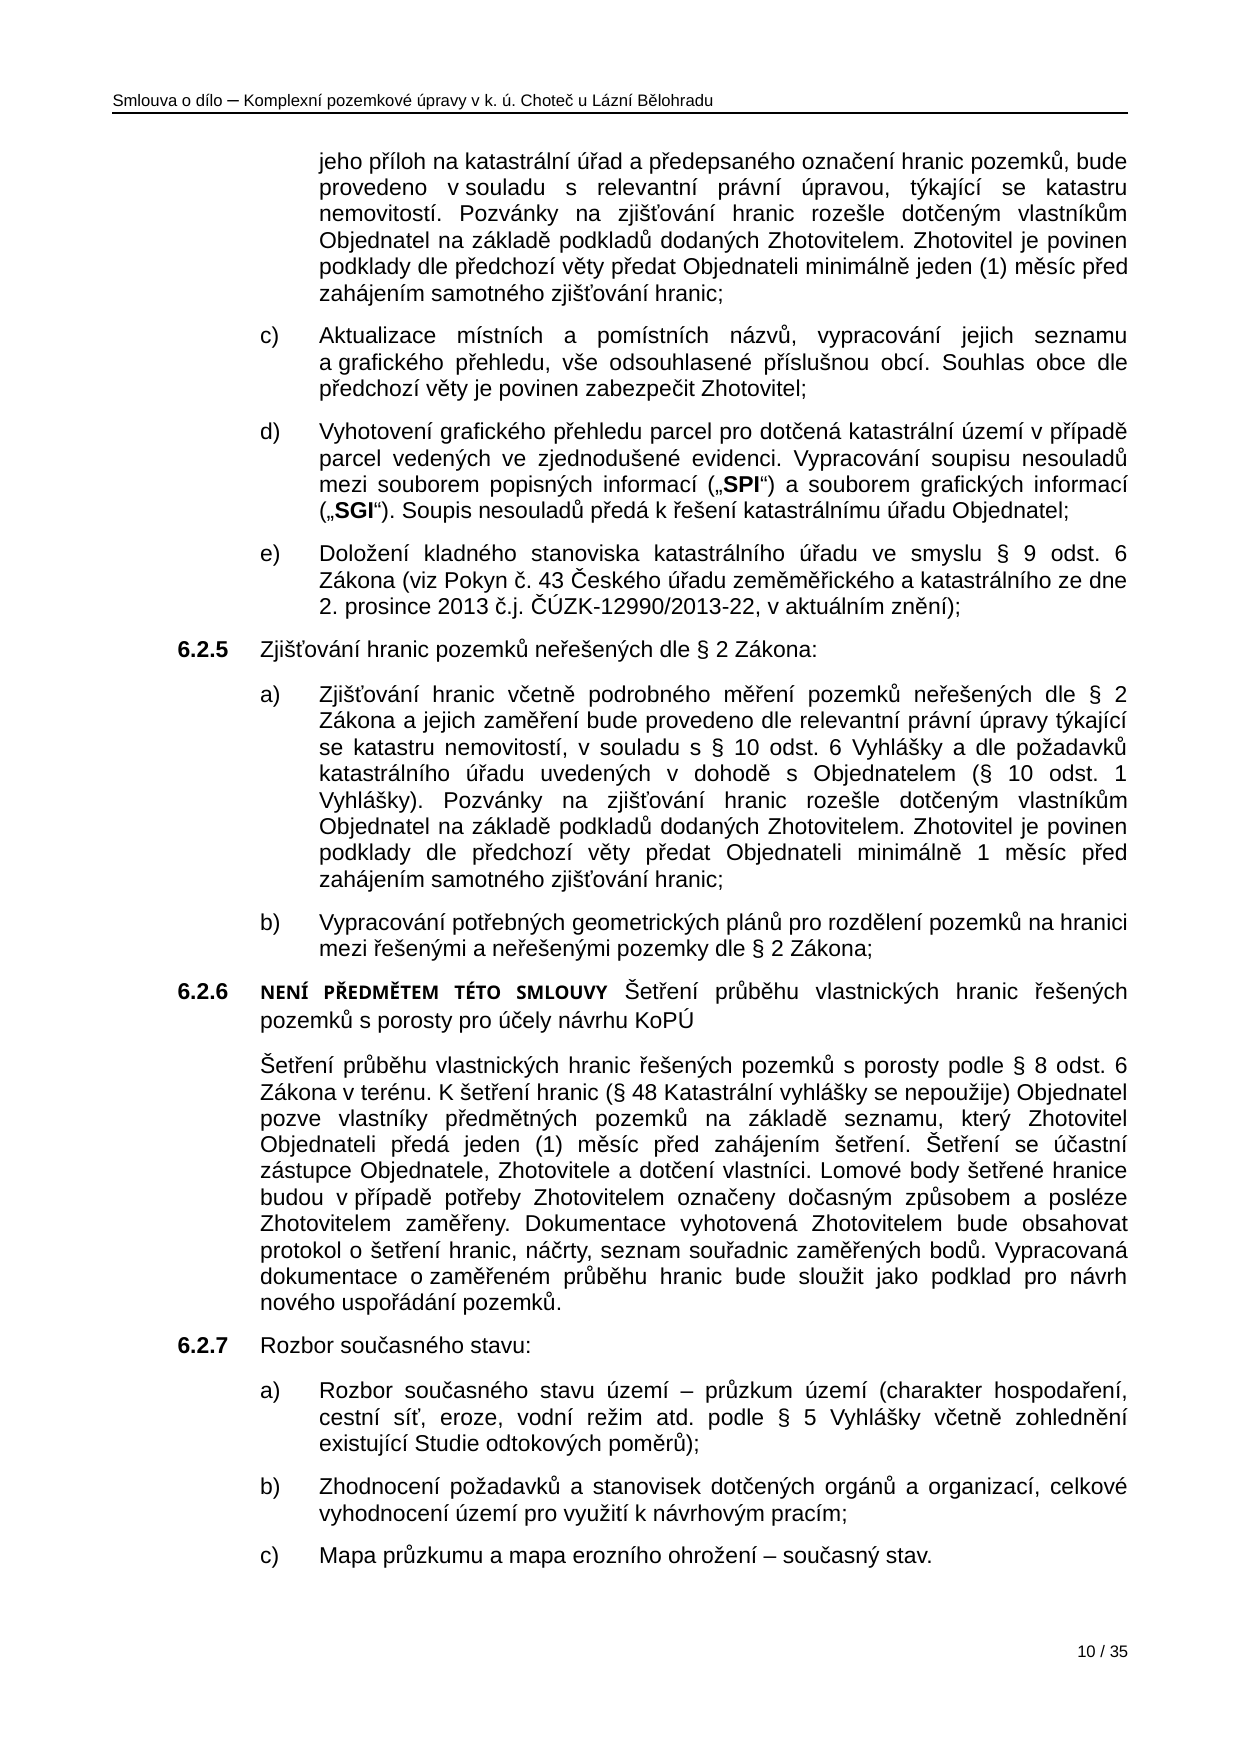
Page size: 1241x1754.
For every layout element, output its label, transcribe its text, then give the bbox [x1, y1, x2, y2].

list Zjišťování hranic včetně podrobného měření pozemků neřešených dle § 2 Zákona a jejich zaměření bude provedeno dle relevantní právní úpravy týkající se katastru nemovitostí, v souladu s § 10 odst. 6 Vyhlášky a dle požadavků katastrálního úřadu uvedených v dohodě s Objednatelem (§ 10 odst. 1 Vyhlášky). Pozvánky na zjišťování hranic rozešle dotčeným vlastníkům Objednatel na základě podkladů dodaných Zhotovitelem. Zhotovitel je povinen podklady dle předchozí věty předat Objednateli minimálně 1 měsíc před zahájením samotného zjišťování hranic; [260, 681, 1128, 892]
text Zjišťování hranic pozemků neřešených dle § 2 Zákona: [177, 636, 1128, 662]
text NENÍ PŘEDMĚTEM TÉTO SMLOUVY Šetření průběhu vlastnických hranic řešených pozemků s porosty pro účely návrhu KoPÚ [177, 978, 1128, 1033]
list Rozbor současného stavu území – průzkum území (charakter hospodaření, cestní síť, eroze, vodní režim atd. podle § 5 Vyhlášky včetně zohlednění existující Studie odtokových poměrů); [260, 1377, 1128, 1456]
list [260, 148, 1128, 306]
list Mapa průzkumu a mapa erozního ohrožení – současný stav. [260, 1542, 1128, 1569]
list Zhodnocení požadavků a stanovisek dotčených orgánů a organizací, celkové vyhodnocení území pro využití k návrhovým pracím; [260, 1473, 1128, 1526]
text Rozbor současného stavu: [177, 1332, 1128, 1359]
list Doložení kladného stanoviska katastrálního úřadu ve smyslu § 9 odst. 6 Zákona (viz Pokyn č. 43 Českého úřadu zeměměřického a katastrálního ze dne 2. prosince 2013 č.j. ČÚZK-12990/2013-22, v aktuálním znění); [260, 540, 1128, 619]
list Vyhotovení grafického přehledu parcel pro dotčená katastrální území v případě parcel vedených ve zjednodušené evidenci. Vypracování soupisu nesouladů mezi souborem popisných informací („SPI“) a souborem grafických informací („SGI“). Soupis nesouladů předá k řešení katastrálnímu úřadu Objednatel; [260, 418, 1128, 524]
list Aktualizace místních a pomístních názvů, vypracování jejich seznamu a grafického přehledu, vše odsouhlasené příslušnou obcí. Souhlas obce dle předchozí věty je povinen zabezpečit Zhotovitel; [260, 322, 1128, 402]
list Vypracování potřebných geometrických plánů pro rozdělení pozemků na hranici mezi řešenými a neřešenými pozemky dle § 2 Zákona; [260, 909, 1128, 961]
list Šetření průběhu vlastnických hranic řešených pozemků s porosty podle § 8 odst. 6 Zákona v terénu. K šetření hranic (§ 48 Katastrální vyhlášky se nepoužije) Objednatel pozve vlastníky předmětných pozemků na základě seznamu, který Zhotovitel Objednateli předá jeden (1) měsíc před zahájením šetření. Šetření se účastní zástupce Objednatele, Zhotovitele a dotčení vlastníci. Lomové body šetřené hranice budou v případě potřeby Zhotovitelem označeny dočasným způsobem a posléze Zhotovitelem zaměřeny. Dokumentace vyhotovená Zhotovitelem bude obsahovat protokol o šetření hranic, náčrty, seznam souřadnic zaměřených bodů. Vypracovaná dokumentace o zaměřeném průběhu hranic bude sloužit jako podklad pro návrh nového uspořádání pozemků. [260, 1052, 1128, 1316]
